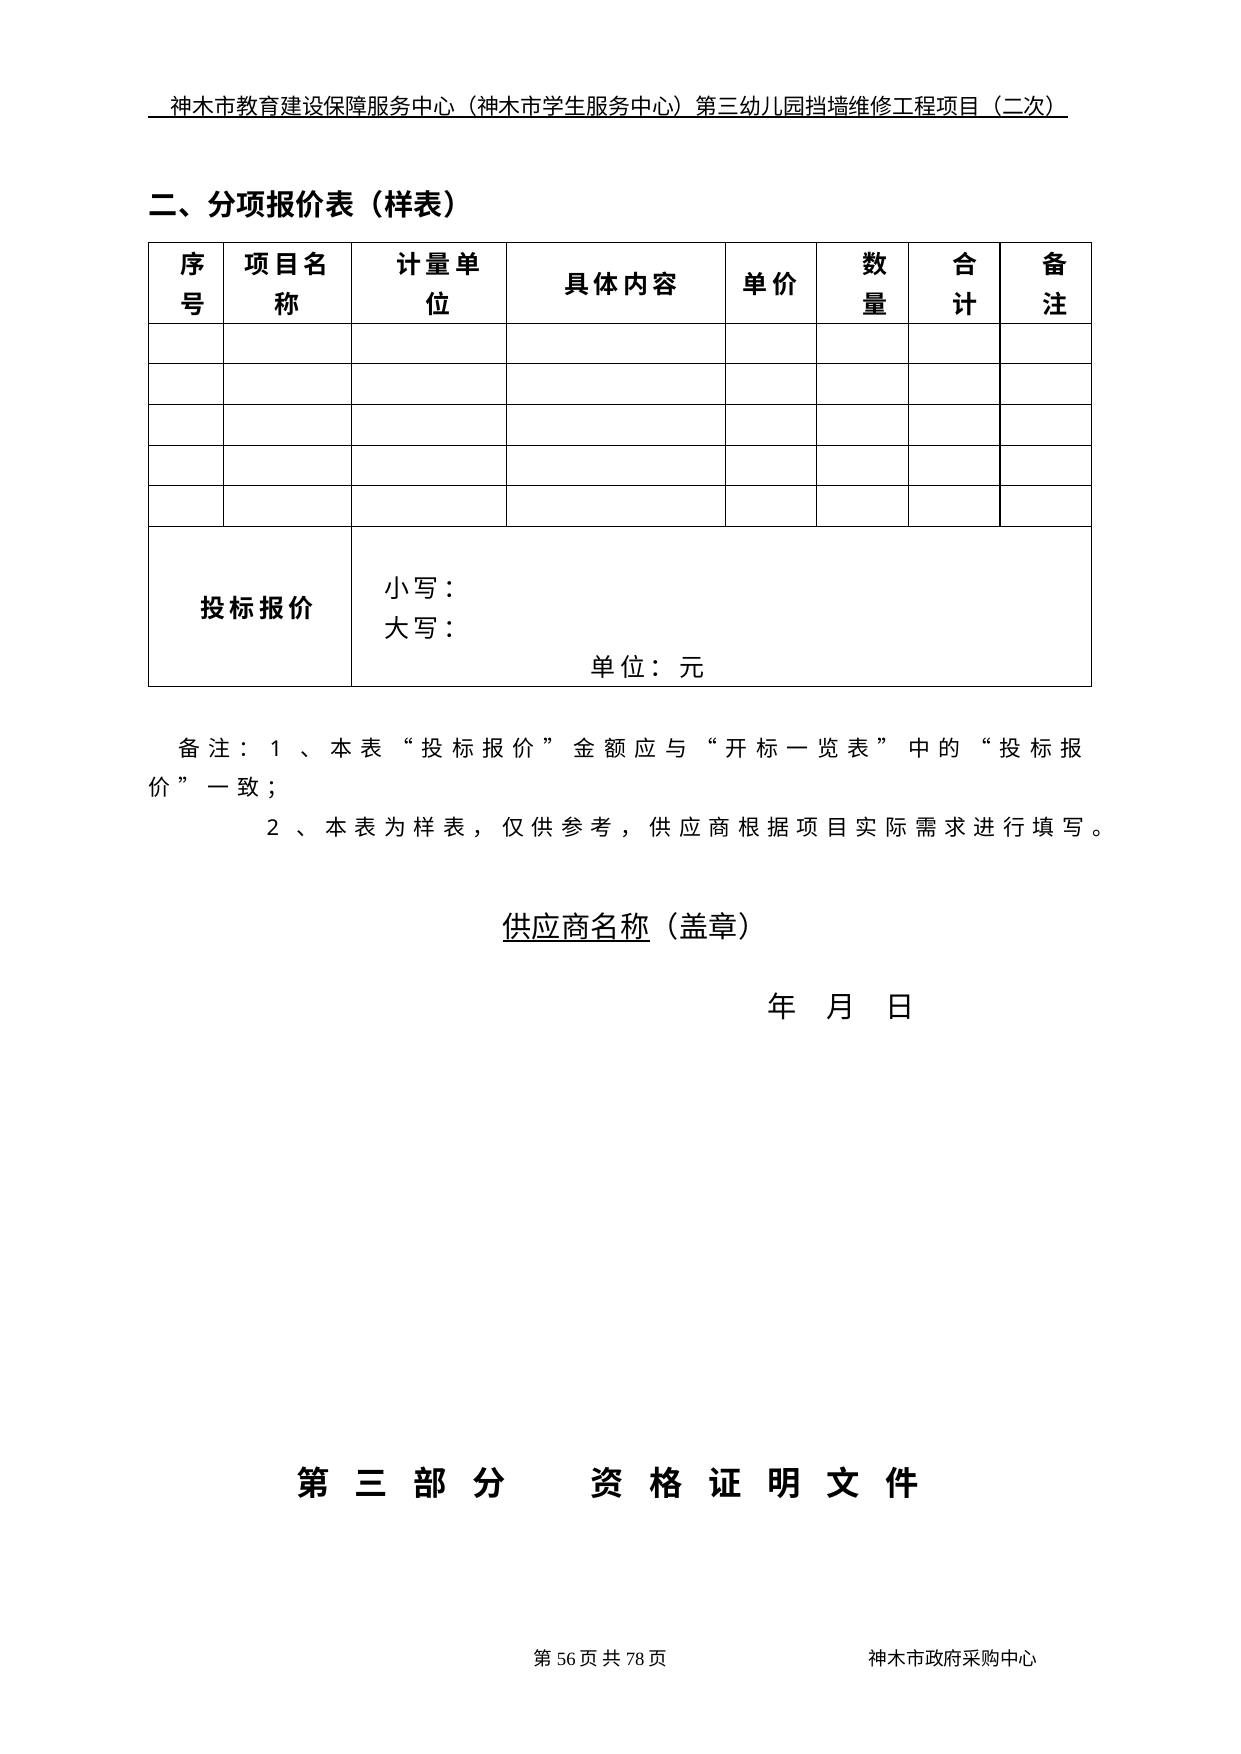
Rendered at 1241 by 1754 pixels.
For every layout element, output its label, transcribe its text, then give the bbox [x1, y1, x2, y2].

table_cell [352, 446, 506, 485]
table_cell [507, 486, 725, 526]
text 年 月 日 [148, 965, 1092, 1044]
table_cell [909, 324, 999, 363]
table_cell [224, 364, 351, 404]
table_header 计量单位 [352, 243, 506, 322]
table_cell [224, 486, 351, 526]
table_cell [909, 446, 999, 485]
table_header 单价 [726, 243, 816, 322]
text 第三部分 资格证明文件 [148, 1441, 1092, 1520]
table_cell [726, 324, 816, 363]
text 供应商名称（盖章） [148, 885, 1092, 965]
table_cell [224, 405, 351, 444]
table_cell [1001, 364, 1091, 404]
table_cell [726, 446, 816, 485]
table_header 序号 [149, 243, 223, 322]
text 二、分项报价表（样表） [148, 163, 1092, 242]
table_cell [149, 324, 223, 363]
table_cell [507, 364, 725, 404]
table_cell [352, 364, 506, 404]
table_cell [149, 486, 223, 526]
table_cell [149, 364, 223, 404]
table_cell [352, 405, 506, 444]
table_cell [726, 486, 816, 526]
table_cell [149, 446, 223, 485]
table_cell [909, 364, 999, 404]
table_cell [1001, 486, 1091, 526]
table_cell [149, 405, 223, 444]
table_cell [1001, 446, 1091, 485]
table_cell [224, 446, 351, 485]
table_cell [726, 405, 816, 444]
table_cell [817, 364, 908, 404]
table_header 项目名称 [224, 243, 351, 322]
table_cell 小写： 大写： 单位：元 [352, 527, 1091, 686]
table_cell [1001, 405, 1091, 444]
table_cell [352, 486, 506, 526]
table_cell [909, 486, 999, 526]
table_header 数量 [817, 243, 908, 322]
table_cell [726, 364, 816, 404]
table_header 合计 [909, 243, 999, 322]
table_cell [817, 324, 908, 363]
table_header 备注 [1001, 243, 1091, 322]
table_cell 投标报价 [149, 527, 351, 686]
table_cell [817, 486, 908, 526]
table_cell [507, 405, 725, 444]
table_cell [507, 446, 725, 485]
table_cell [352, 324, 506, 363]
table_cell [224, 324, 351, 363]
table_cell [909, 405, 999, 444]
text 备注：1、本表“投标报价”金额应与“开标一览表”中的“投标报价”一致； [148, 727, 1092, 806]
table_cell [817, 405, 908, 444]
table_cell [817, 446, 908, 485]
table_cell [507, 324, 725, 363]
text 2、本表为样表，仅供参考，供应商根据项目实际需求进行填写。 [148, 806, 1092, 846]
table_header 具体内容 [507, 243, 725, 322]
table_cell [1001, 324, 1091, 363]
